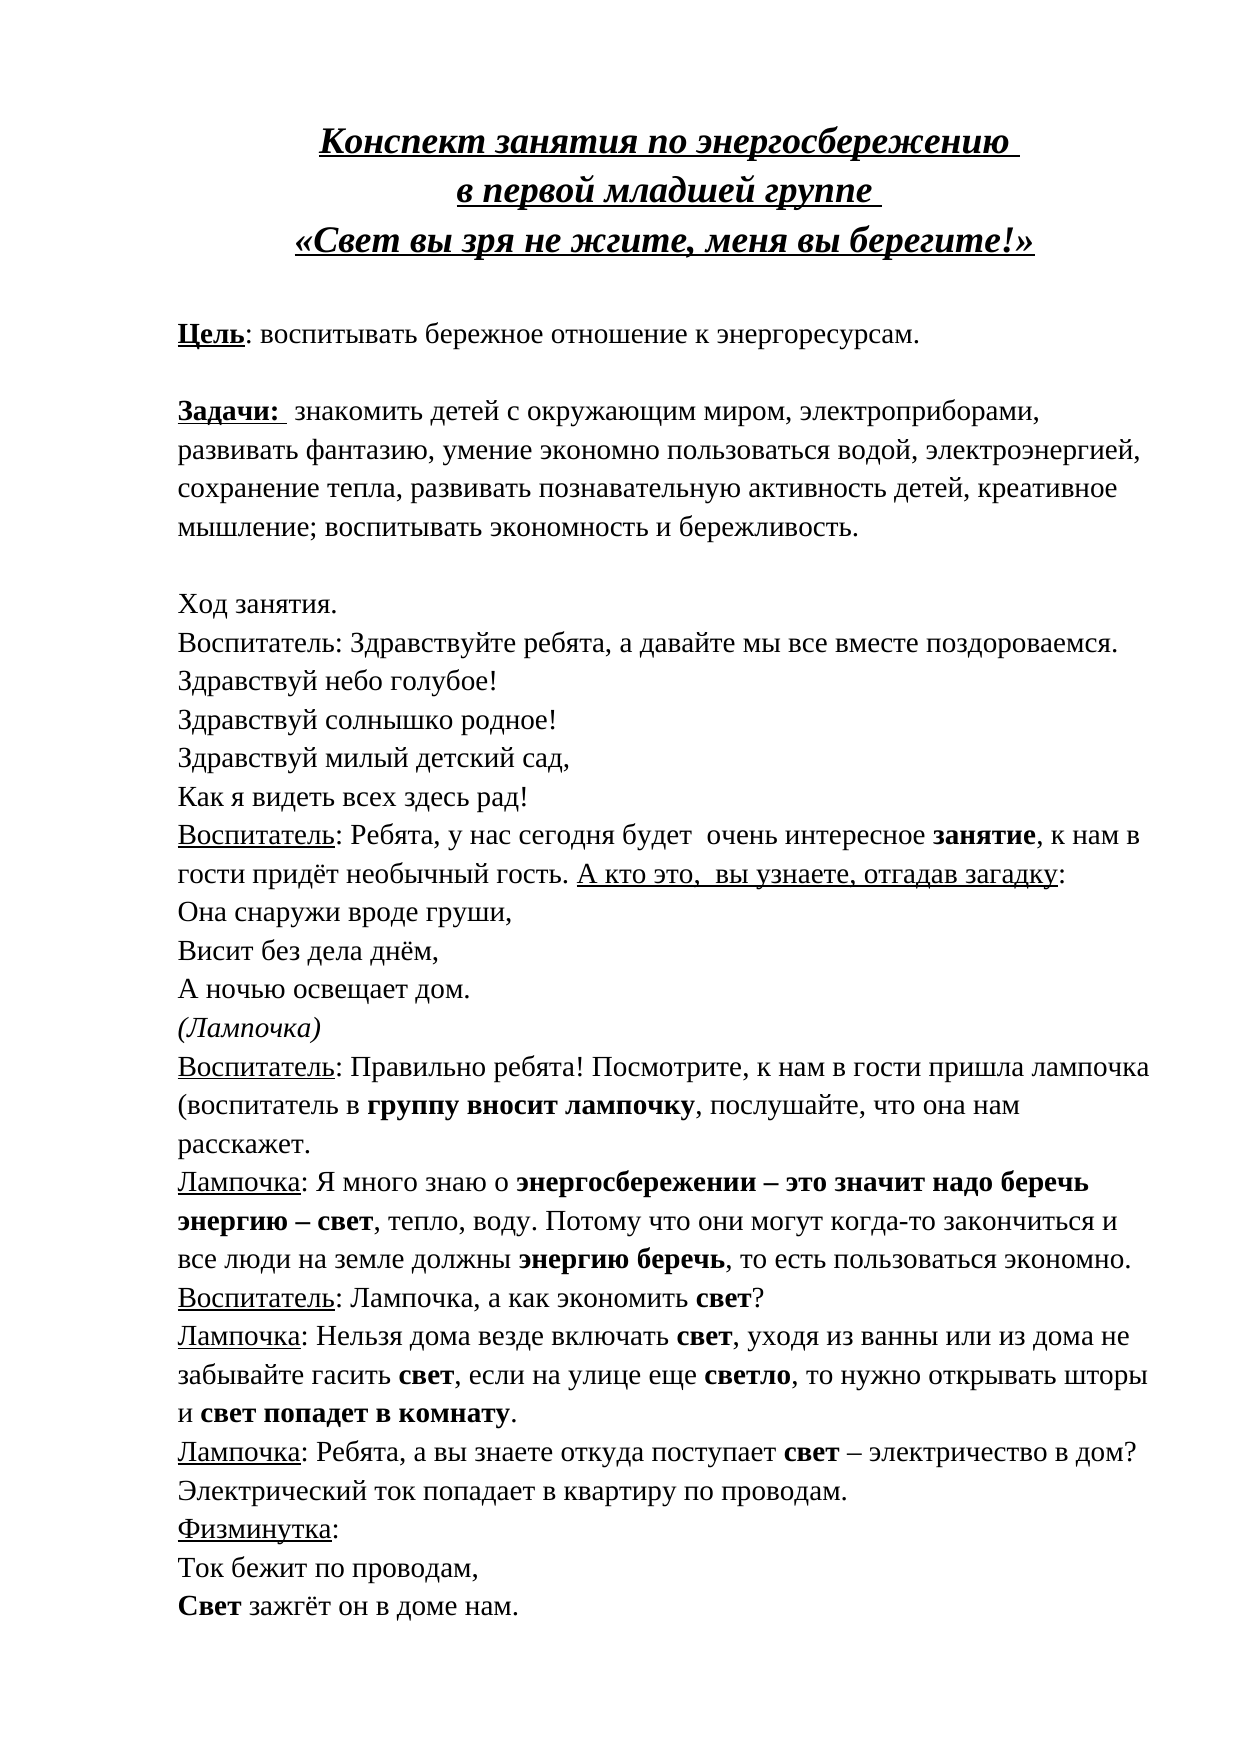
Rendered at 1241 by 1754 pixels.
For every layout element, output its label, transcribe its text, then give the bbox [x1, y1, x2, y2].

text Ток бежит по проводам, [177, 1550, 1152, 1583]
text Цель: воспитывать бережное отношение к энергоресурсам. [177, 316, 1152, 350]
text А ночью освещает дом. [177, 972, 1152, 1005]
text Свет зажгёт он в доме нам. [177, 1588, 1152, 1622]
text Конспект занятия по энергосбережению [177, 118, 1152, 161]
text Она снаружи вроде груши, [177, 894, 1152, 928]
text Физминутка: [177, 1511, 1152, 1545]
text Здравствуй небо голубое! [177, 663, 1152, 697]
text Лампочка: Ребята, а вы знаете откуда поступает свет – электричество в дом? [177, 1434, 1152, 1468]
text Воспитатель: Здравствуйте ребята, а давайте мы все вместе поздороваемся. [177, 625, 1152, 658]
text Как я видеть всех здесь рад! [177, 779, 1152, 812]
text Задачи: знакомить детей с окружающим миром, электроприборами, развивать фантазию, умение экономно пользоваться водой, электроэнергией, сохранение тепла, развивать познавательную активность детей, креативное мышление; воспитывать экономность и бережливость. [177, 393, 1152, 543]
text (Лампочка) [177, 1010, 1152, 1044]
text Электрический ток попадает в квартиру по проводам. [177, 1473, 1152, 1506]
text Лампочка: Нельзя дома везде включать свет, уходя из ванны или из дома не забывайте гасить свет, если на улице еще светло, то нужно открывать шторы и свет попадет в комнату. [177, 1318, 1152, 1429]
text Воспитатель: Лампочка, а как экономить свет? [177, 1280, 1152, 1313]
text «Свет вы зря не жгите, меня вы берегите!» [177, 217, 1152, 260]
text Ход занятия. [177, 586, 1152, 620]
text Воспитатель: Ребята, у нас сегодня будет очень интересное занятие, к нам в гости придёт необычный гость. А кто это, вы узнаете, отгадав загадку: [177, 817, 1152, 889]
text Здравствуй солнышко родное! [177, 702, 1152, 735]
text Висит без дела днём, [177, 933, 1152, 967]
text Лампочка: Я много знаю о энергосбережении – это значит надо беречь энергию – свет, тепло, воду. Потому что они могут когда-то закончиться и все люди на земле должны энергию беречь, то есть пользоваться экономно. [177, 1164, 1152, 1275]
text Здравствуй милый детский сад, [177, 740, 1152, 774]
text Воспитатель: Правильно ребята! Посмотрите, к нам в гости пришла лампочка (воспитатель в группу вносит лампочку, послушайте, что она нам расскажет. [177, 1049, 1152, 1159]
text в первой младшей группе [177, 168, 1152, 211]
